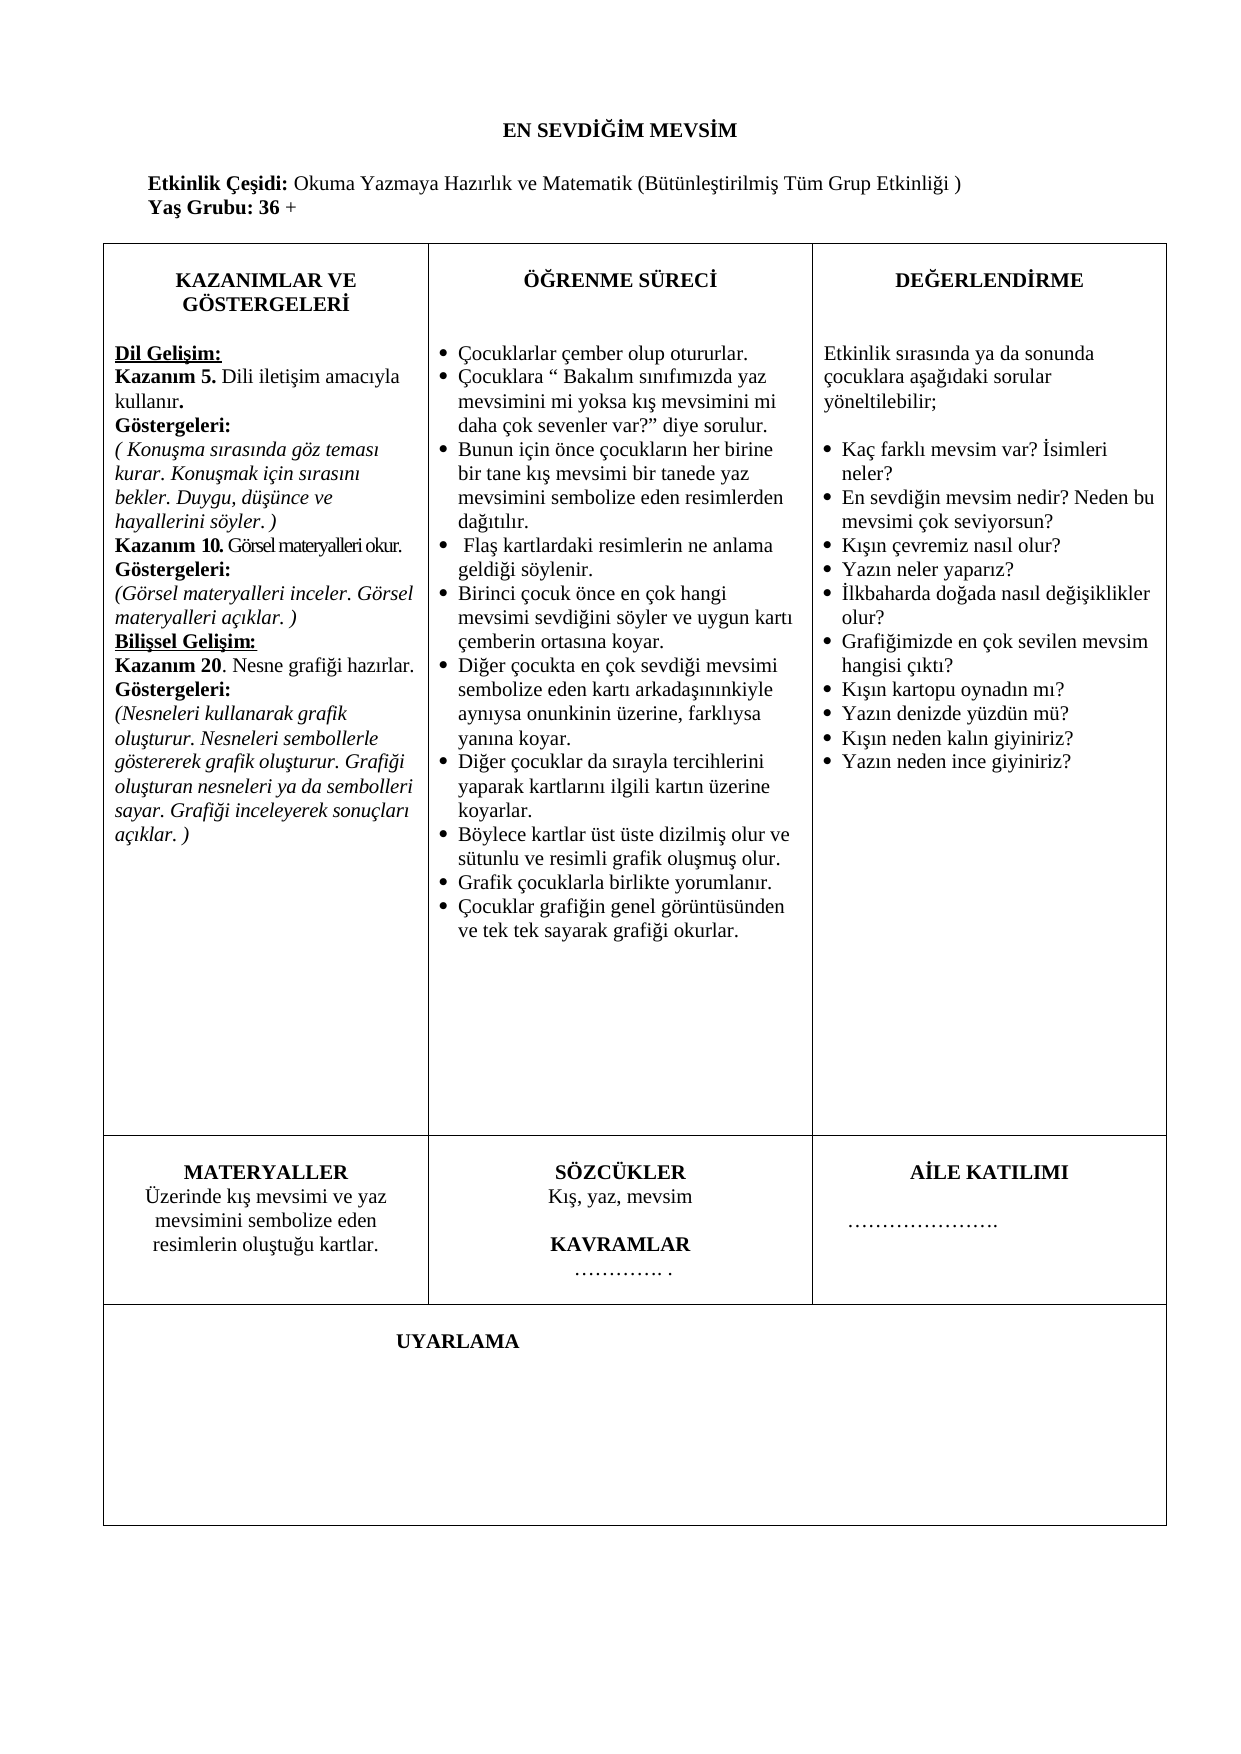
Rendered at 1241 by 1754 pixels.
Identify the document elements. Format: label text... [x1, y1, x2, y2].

table_header KAZANIMLAR VE GÖSTERGELERİ Dil Gelişim: Kazanım 5. Dili iletişim amacıyla kullanır. Göstergeleri: ( Konuşma sırasında göz teması kurar. Konuşmak için sırasını bekler. Duygu, düşünce ve hayallerini söyler. ) Kazanım 10. Görsel materyalleri okur. Göstergeleri: (Görsel materyalleri inceler. Görsel materyalleri açıklar. ) Bilişsel Gelişim: Kazanım 20. Nesne grafiği hazırlar. Göstergeleri: (Nesneleri kullanarak grafik oluşturur. Nesneleri sembollerle göstererek grafik oluşturur. Grafiği oluşturan nesneleri ya da sembolleri sayar. Grafiği inceleyerek sonuçları açıklar. ) [104, 244, 428, 1134]
table_cell AİLE KATILIMI …………………. [813, 1136, 1166, 1304]
table_header ÖĞRENME SÜRECİ Çocuklarlar çember olup otururlar. Çocuklara “ Bakalım sınıfımızda yaz mevsimini mi yoksa kış mevsimini mi daha çok sevenler var?” diye sorulur. Bunun için önce çocukların her birine bir tane kış mevsimi bir tanede yaz mevsimini sembolize eden resimlerden dağıtılır. Flaş kartlardaki resimlerin ne anlama geldiği söylenir. Birinci çocuk önce en çok hangi mevsimi sevdiğini söyler ve uygun kartı çemberin ortasına koyar. Diğer çocukta en çok sevdiği mevsimi sembolize eden kartı arkadaşınınkiyle aynıysa onunkinin üzerine, farklıysa yanına koyar. Diğer çocuklar da sırayla tercihlerini yaparak kartlarını ilgili kartın üzerine koyarlar. Böylece kartlar üst üste dizilmiş olur ve sütunlu ve resimli grafik oluşmuş olur. Grafik çocuklarla birlikte yorumlanır. Çocuklar grafiğin genel görüntüsünden ve tek tek sayarak grafiği okurlar. [429, 244, 812, 1134]
text Etkinlik Çeşidi: Okuma Yazmaya Hazırlık ve Matematik (Bütünleştirilmiş Tüm Grup Etkinliği ) [148, 171, 1092, 195]
table_cell MATERYALLER Üzerinde kış mevsimi ve yaz mevsimini sembolize eden resimlerin oluştuğu kartlar. [104, 1136, 428, 1304]
table_cell UYARLAMA [104, 1305, 812, 1525]
table_cell [812, 1305, 1166, 1525]
text EN SEVDİĞİM MEVSİM [148, 118, 1092, 142]
table_cell SÖZCÜKLER Kış, yaz, mevsim KAVRAMLAR …………. . [429, 1136, 812, 1304]
text Yaş Grubu: 36 + [148, 195, 1092, 219]
table_header DEĞERLENDİRME Etkinlik sırasında ya da sonunda çocuklara aşağıdaki sorular yöneltilebilir; Kaç farklı mevsim var? İsimleri neler? En sevdiğin mevsim nedir? Neden bu mevsimi çok seviyorsun? Kışın çevremiz nasıl olur? Yazın neler yaparız? İlkbaharda doğada nasıl değişiklikler olur? Grafiğimizde en çok sevilen mevsim hangisi çıktı? Kışın kartopu oynadın mı? Yazın denizde yüzdün mü? Kışın neden kalın giyiniriz? Yazın neden ince giyiniriz? [813, 244, 1166, 1134]
